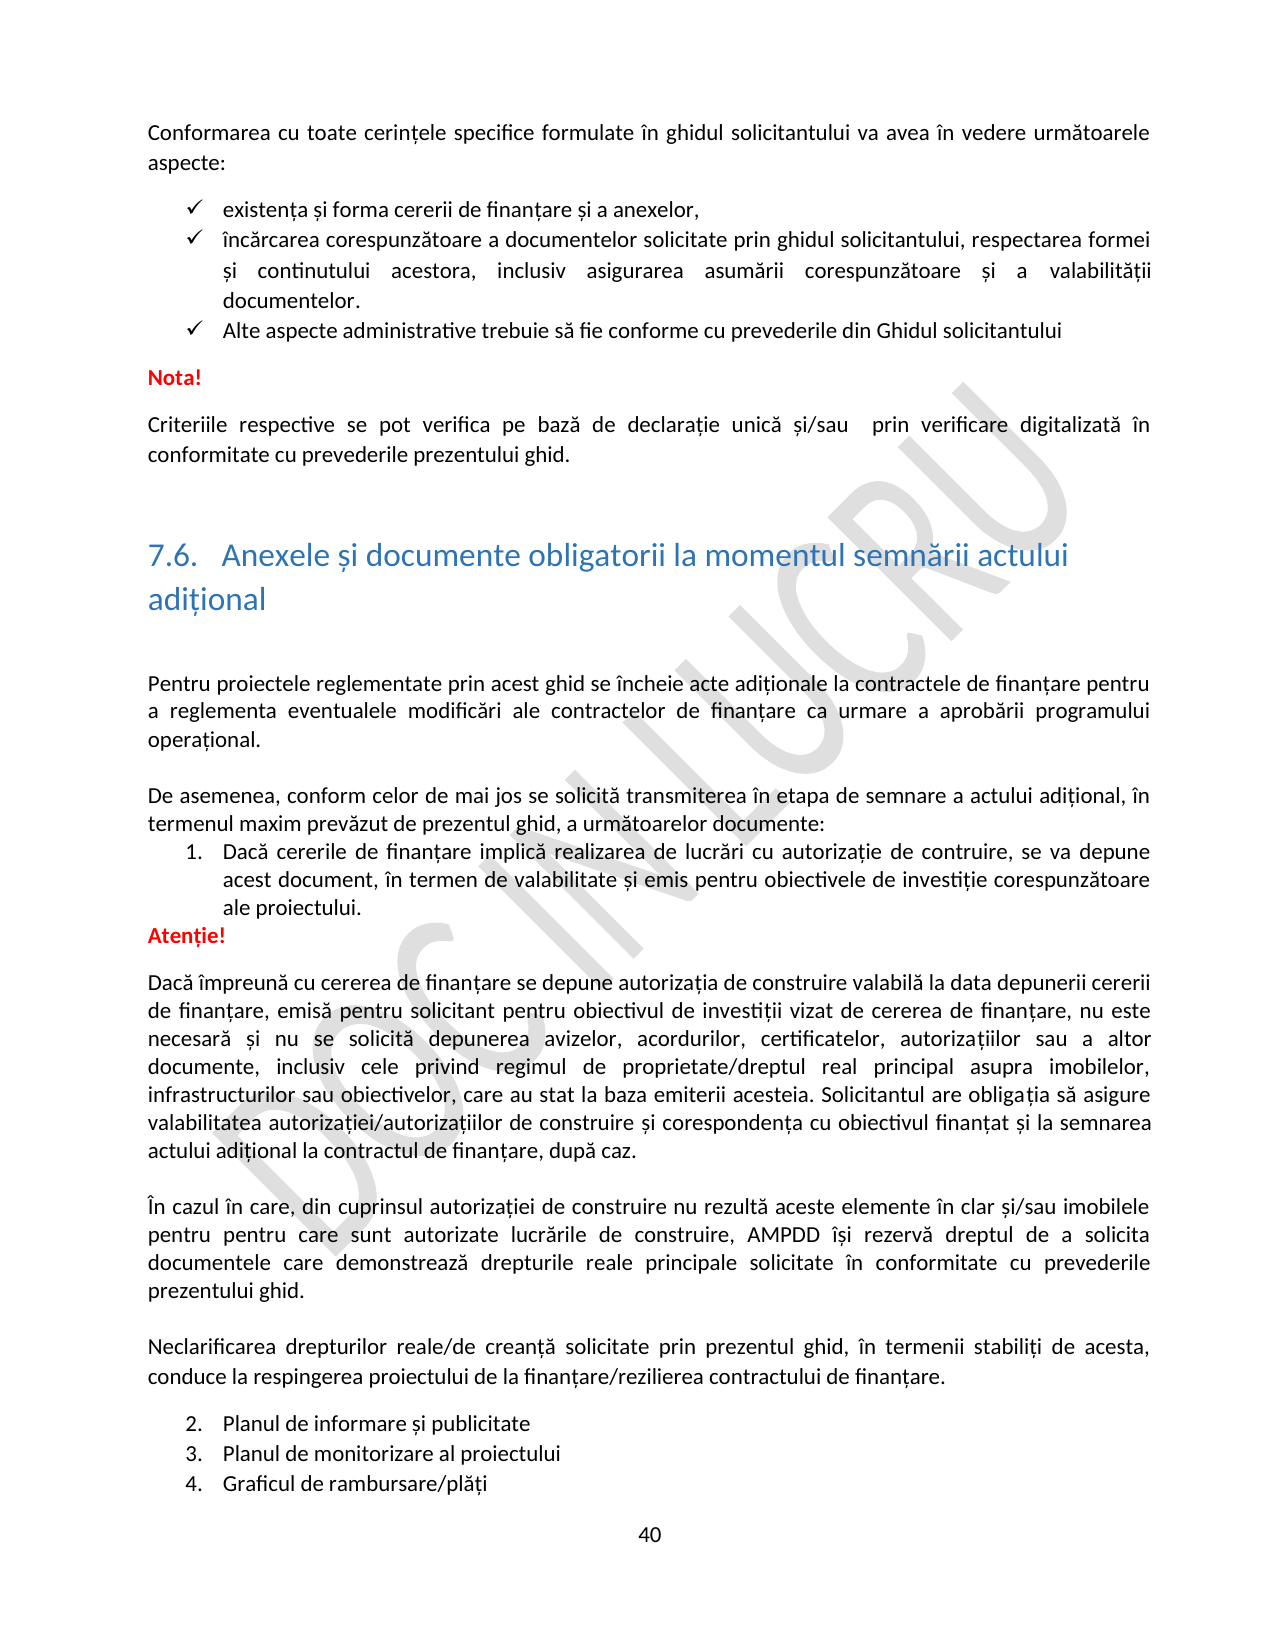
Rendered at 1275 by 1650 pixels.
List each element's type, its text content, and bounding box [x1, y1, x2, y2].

text Criteriile respective se pot verifica pe bază de declarație unică și/sau prin verificare digitalizată în conformitate cu prevederile prezentului ghid. [148, 410, 1152, 468]
list încărcarea corespunzătoare a documentelor solicitate prin ghidul solicitantului, respectarea formei și continutului acestora, inclusiv asigurarea asumării corespunzătoare și a valabilității documentelor. [185, 226, 1152, 314]
subtitle 7.6. Anexele și documente obligatorii la momentul semnării actului adițional [148, 534, 1152, 618]
text Neclarificarea drepturilor reale/de creanță solicitate prin prezentul ghid, în termenii stabiliți de acesta, conduce la respingerea proiectului de la finanțare/rezilierea contractului de finanțare. [148, 1332, 1152, 1390]
text Conformarea cu toate cerinţele specifice formulate în ghidul solicitantului va avea în vedere următoarele aspecte: [148, 118, 1152, 176]
text Dacă împreună cu cererea de finanţare se depune autorizaţia de construire valabilă la data depunerii cererii de finanţare, emisă pentru solicitant pentru obiectivul de investiţii vizat de cererea de finanţare, nu este necesară şi nu se solicită depunerea avizelor, acordurilor, certificatelor, autorizaţiilor sau a altor documente, inclusiv cele privind regimul de proprietate/dreptul real principal asupra imobilelor, infrastructurilor sau obiectivelor, care au stat la baza emiterii acesteia. Solicitantul are obligaţia să asigure valabilitatea autorizaţiei/autorizațiilor de construire şi corespondenţa cu obiectivul finanţat şi la semnarea actului adițional la contractul de finanţare, după caz. [148, 968, 1152, 1164]
list Dacă cererile de finanțare implică realizarea de lucrări cu autorizație de contruire, se va depune acest document, în termen de valabilitate și emis pentru obiectivele de investiție corespunzătoare ale proiectului. [185, 837, 1152, 921]
text Pentru proiectele reglementate prin acest ghid se încheie acte adiționale la contractele de finanțare pentru a reglementa eventualele modificări ale contractelor de finanțare ca urmare a aprobării programului operațional. [148, 669, 1152, 753]
list Planul de monitorizare al proiectului [185, 1439, 1152, 1467]
list existenţa şi forma cererii de finanţare şi a anexelor, [185, 195, 1152, 223]
text În cazul în care, din cuprinsul autorizației de construire nu rezultă aceste elemente în clar și/sau imobilele pentru pentru care sunt autorizate lucrările de construire, AMPDD își rezervă dreptul de a solicita documentele care demonstrează drepturile reale principale solicitate în conformitate cu prevederile prezentului ghid. [148, 1192, 1152, 1304]
text De asemenea, conform celor de mai jos se solicită transmiterea în etapa de semnare a actului adițional, în termenul maxim prevăzut de prezentul ghid, a următoarelor documente: [148, 781, 1152, 837]
list Graficul de rambursare/plăți [185, 1469, 1152, 1497]
list Planul de informare și publicitate [185, 1409, 1152, 1437]
text Atenție! [148, 921, 1152, 949]
text Nota! [148, 363, 1152, 391]
list Alte aspecte administrative trebuie să fie conforme cu prevederile din Ghidul solicitantului [185, 316, 1152, 344]
